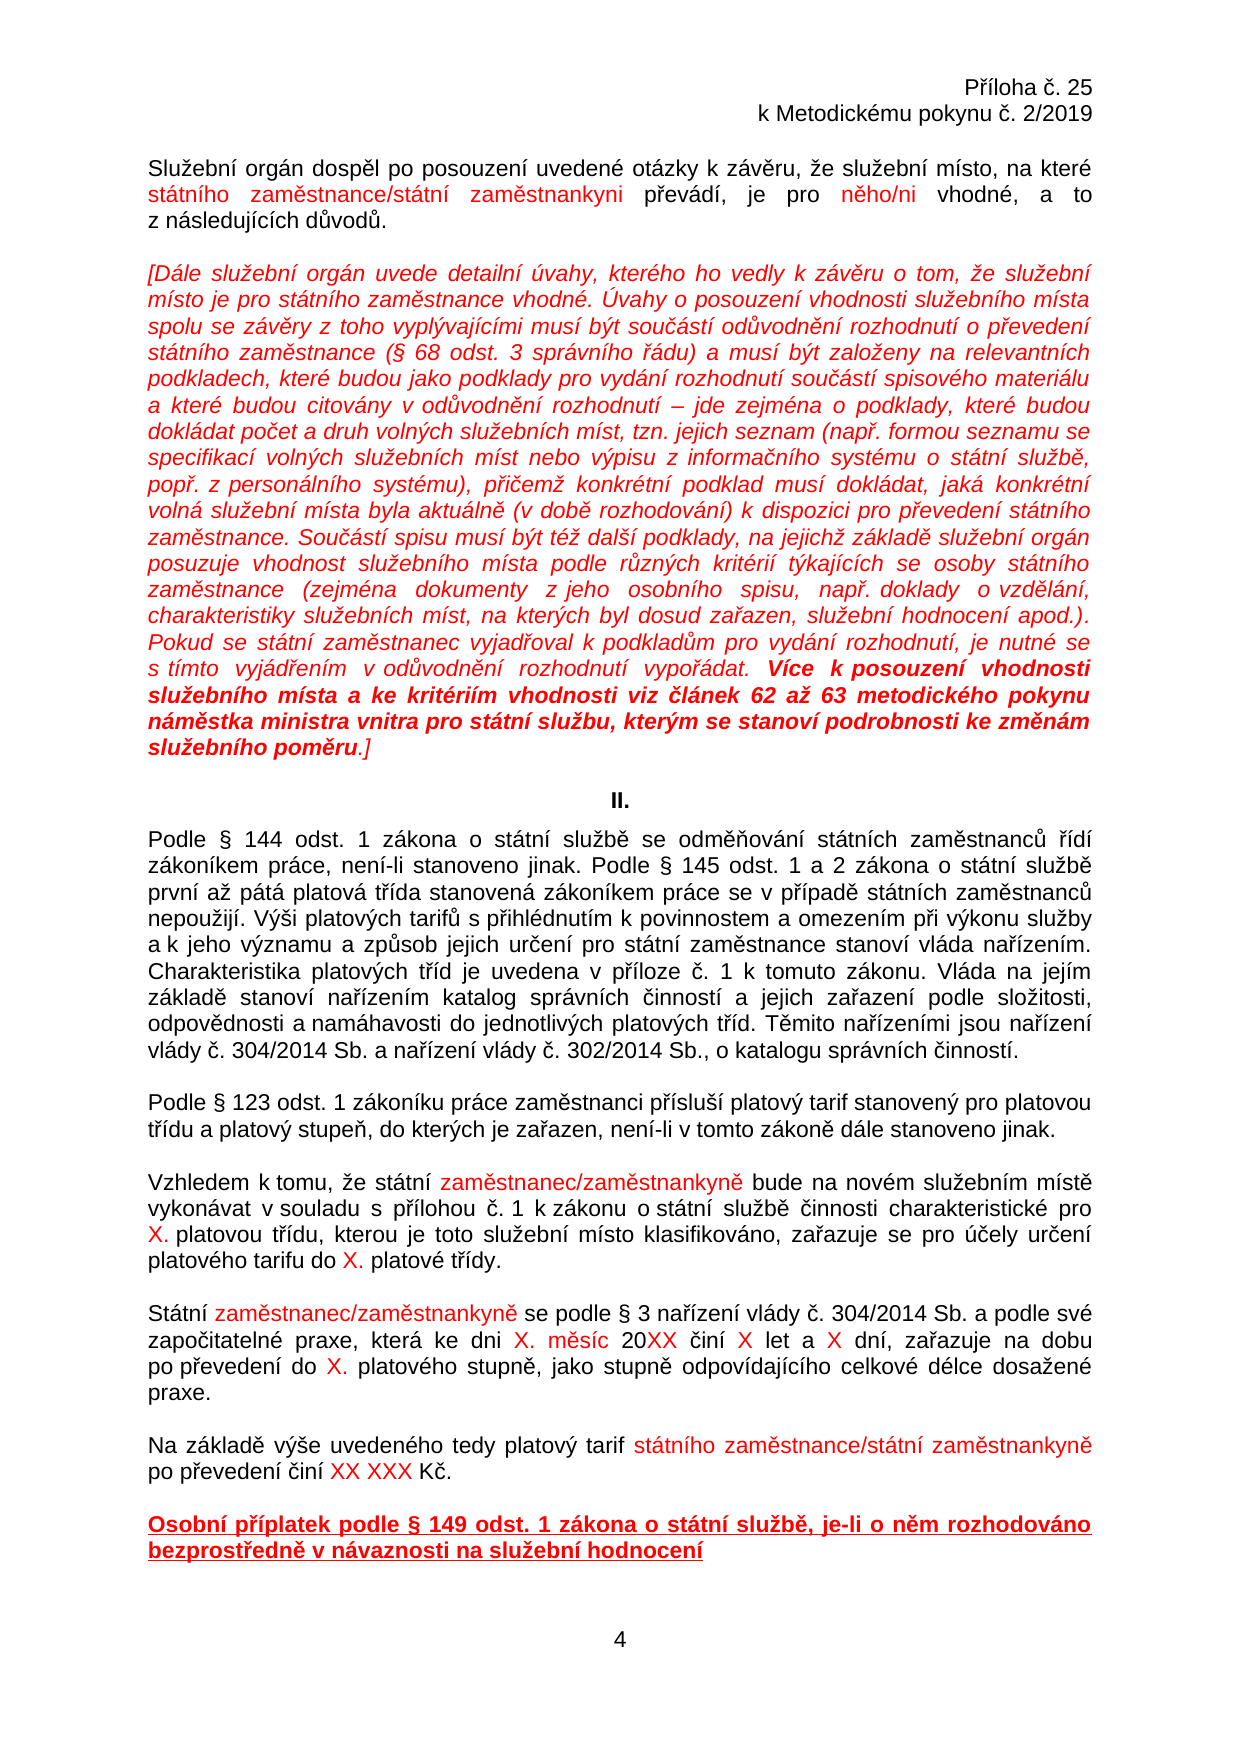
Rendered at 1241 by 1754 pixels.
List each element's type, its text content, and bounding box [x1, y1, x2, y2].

text [Dále služební orgán uvede detailní úvahy, kterého ho vedly k závěru o tom, že služební místo je pro státního zaměstnance vhodné. Úvahy o posouzení vhodnosti služebního místa spolu se závěry z toho vyplývajícími musí být součástí odůvodnění rozhodnutí o převedení státního zaměstnance (§ 68 odst. 3 správního řádu) a musí být založeny na relevantních podkladech, které budou jako podklady pro vydání rozhodnutí součástí spisového materiálu a které budou citovány v odůvodnění rozhodnutí – jde zejména o podklady, které budou dokládat počet a druh volných služebních míst, tzn. jejich seznam (např. formou seznamu se specifikací volných služebních míst nebo výpisu z informačního systému o státní službě, popř. z personálního systému), přičemž konkrétní podklad musí dokládat, jaká konkrétní volná služební místa byla aktuálně (v době rozhodování) k dispozici pro převedení státního zaměstnance. Součástí spisu musí být též další podklady, na jejichž základě služební orgán posuzuje vhodnost služebního místa podle různých kritérií týkajících se osoby státního zaměstnance (zejména dokumenty z jeho osobního spisu, např. doklady o vzdělání, charakteristiky služebních míst, na kterých byl dosud zařazen, služební hodnocení apod.). Pokud se státní zaměstnanec vyjadřoval k podkladům pro vydání rozhodnutí, je nutné se s tímto vyjádřením v odůvodnění rozhodnutí vypořádat. Více k posouzení vhodnosti služebního místa a ke kritériím vhodnosti viz článek 62 až 63 metodického pokynu náměstka ministra vnitra pro státní službu, kterým se stanoví podrobnosti ke změnám služebního poměru.] [148, 260, 1093, 761]
text Osobní příplatek podle § 149 odst. 1 zákona o státní službě, je-li o něm rozhodováno bezprostředně v návaznosti na služební hodnocení [148, 1511, 1093, 1564]
text Podle § 123 odst. 1 zákoníku práce zaměstnanci přísluší platový tarif stanovený pro platovou třídu a platový stupeň, do kterých je zařazen, není-li v tomto zákoně dále stanoveno jinak. [148, 1089, 1093, 1142]
text Služební orgán dospěl po posouzení uvedené otázky k závěru, že služební místo, na které státního zaměstnance/státní zaměstnankyni převádí, je pro něho/ni vhodné, a to z následujících důvodů. [148, 154, 1093, 233]
text Podle § 144 odst. 1 zákona o státní službě se odměňování státních zaměstnanců řídí zákoníkem práce, není-li stanoveno jinak. Podle § 145 odst. 1 a 2 zákona o státní službě první až pátá platová třída stanovená zákoníkem práce se v případě státních zaměstnanců nepoužijí. Výši platových tarifů s přihlédnutím k povinnostem a omezením při výkonu služby a k jeho významu a způsob jejich určení pro státní zaměstnance stanoví vláda nařízením. Charakteristika platových tříd je uvedena v příloze č. 1 k tomuto zákonu. Vláda na jejím základě stanoví nařízením katalog správních činností a jejich zařazení podle složitosti, odpovědnosti a namáhavosti do jednotlivých platových tříd. Těmito nařízeními jsou nařízení vlády č. 304/2014 Sb. a nařízení vlády č. 302/2014 Sb., o katalogu správních činností. [148, 826, 1093, 1063]
text Vzhledem k tomu, že státní zaměstnanec/zaměstnankyně bude na novém služebním místě vykonávat v souladu s přílohou č. 1 k zákonu o státní službě činnosti charakteristické pro X. platovou třídu, kterou je toto služební místo klasifikováno, zařazuje se pro účely určení platového tarifu do X. platové třídy. [148, 1168, 1093, 1274]
text II. [148, 787, 1093, 813]
text Na základě výše uvedeného tedy platový tarif státního zaměstnance/státní zaměstnankyně po převedení činí XX XXX Kč. [148, 1432, 1093, 1485]
text Státní zaměstnanec/zaměstnankyně se podle § 3 nařízení vlády č. 304/2014 Sb. a podle své započitatelné praxe, která ke dni X. měsíc 20XX činí X let a X dní, zařazuje na dobu po převedení do X. platového stupně, jako stupně odpovídajícího celkové délce dosažené praxe. [148, 1300, 1093, 1406]
